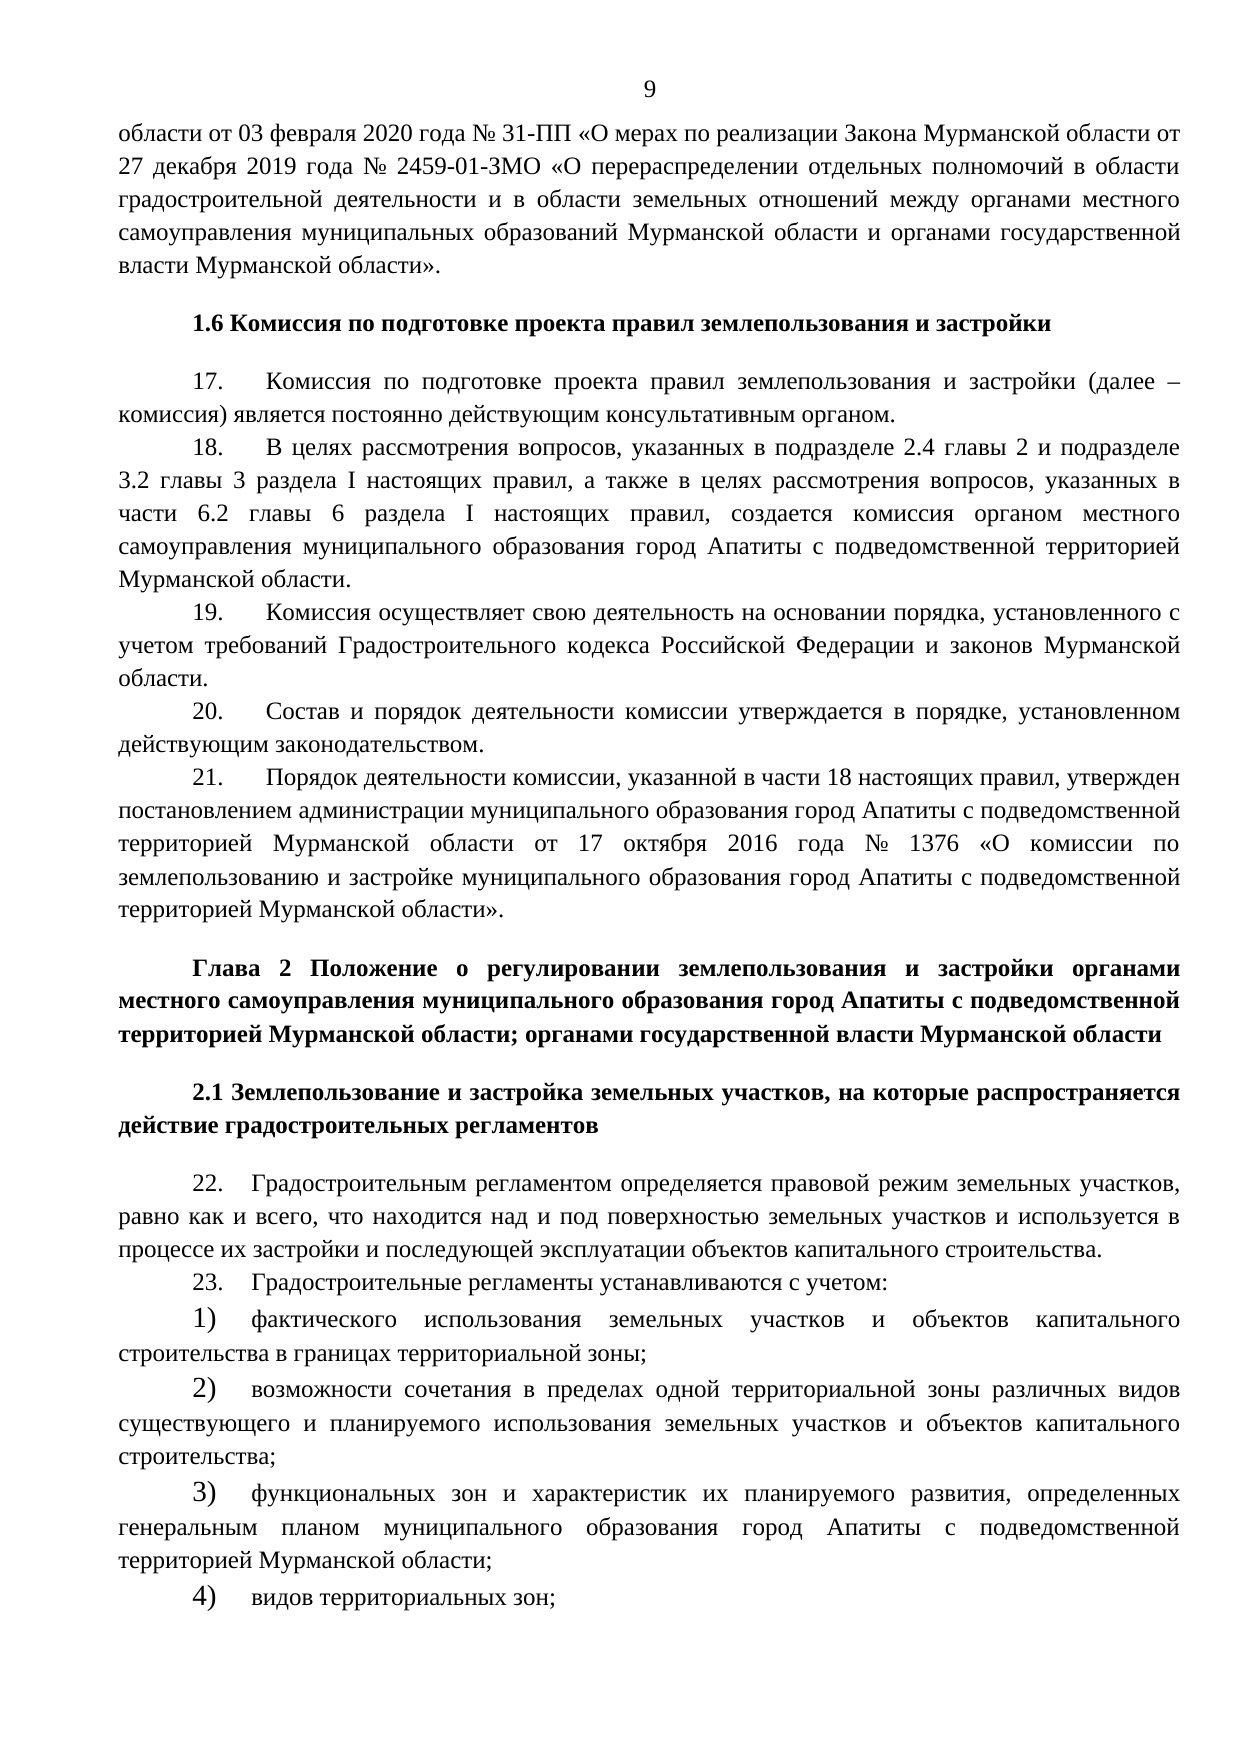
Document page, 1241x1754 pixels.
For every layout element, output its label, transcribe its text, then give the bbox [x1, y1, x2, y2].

list В целях рассмотрения вопросов, указанных в подразделе 2.4 главы 2 и подразделе 3.2 главы 3 раздела I настоящих правил, а также в целях рассмотрения вопросов, указанных в части 6.2 главы 6 раздела I настоящих правил, создается комиссия органом местного самоуправления муниципального образования город Апатиты с подведомственной территорией Мурманской области. [118, 432, 1181, 593]
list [118, 118, 1181, 279]
list Комиссия по подготовке проекта правил землепользования и застройки (далее – комиссия) является постоянно действующим консультативным органом. [118, 366, 1181, 428]
list Градостроительным регламентом определяется правовой режим земельных участков, равно как и всего, что находится над и под поверхностью земельных участков и используется в процессе их застройки и последующей эксплуатации объектов капитального строительства. [118, 1168, 1181, 1262]
text 1.6 Комиссия по подготовке проекта правил землепользования и застройки [118, 308, 1181, 337]
subtitle 2.1 Землепользование и застройка земельных участков, на которые распространяется действие градостроительных регламентов [118, 1077, 1181, 1138]
list видов территориальных зон; [118, 1578, 1181, 1612]
list Порядок деятельности комиссии, указанной в части 18 настоящих правил, утвержден постановлением администрации муниципального образования город Апатиты с подведомственной территорией Мурманской области от 17 октября 2016 года № 1376 «О комиссии по землепользованию и застройке муниципального образования город Апатиты с подведомственной территорией Мурманской области». [118, 762, 1181, 923]
text Глава 2 Положение о регулировании землепользования и застройки органами местного самоуправления муниципального образования город Апатиты с подведомственной территорией Мурманской области; органами государственной власти Мурманской области [118, 953, 1181, 1047]
list фактического использования земельных участков и объектов капитального строительства в границах территориальной зоны; [118, 1300, 1181, 1366]
list Комиссия осуществляет свою деятельность на основании порядка, установленного с учетом требований Градостроительного кодекса Российской Федерации и законов Мурманской области. [118, 597, 1181, 692]
list функциональных зон и характеристик их планируемого развития, определенных генеральным планом муниципального образования город Апатиты с подведомственной территорией Мурманской области; [118, 1474, 1181, 1574]
list Состав и порядок деятельности комиссии утверждается в порядке, установленном действующим законодательством. [118, 696, 1181, 758]
list Градостроительные регламенты устанавливаются с учетом: [118, 1267, 1181, 1296]
list возможности сочетания в пределах одной территориальной зоны различных видов существующего и планируемого использования земельных участков и объектов капитального строительства; [118, 1371, 1181, 1470]
